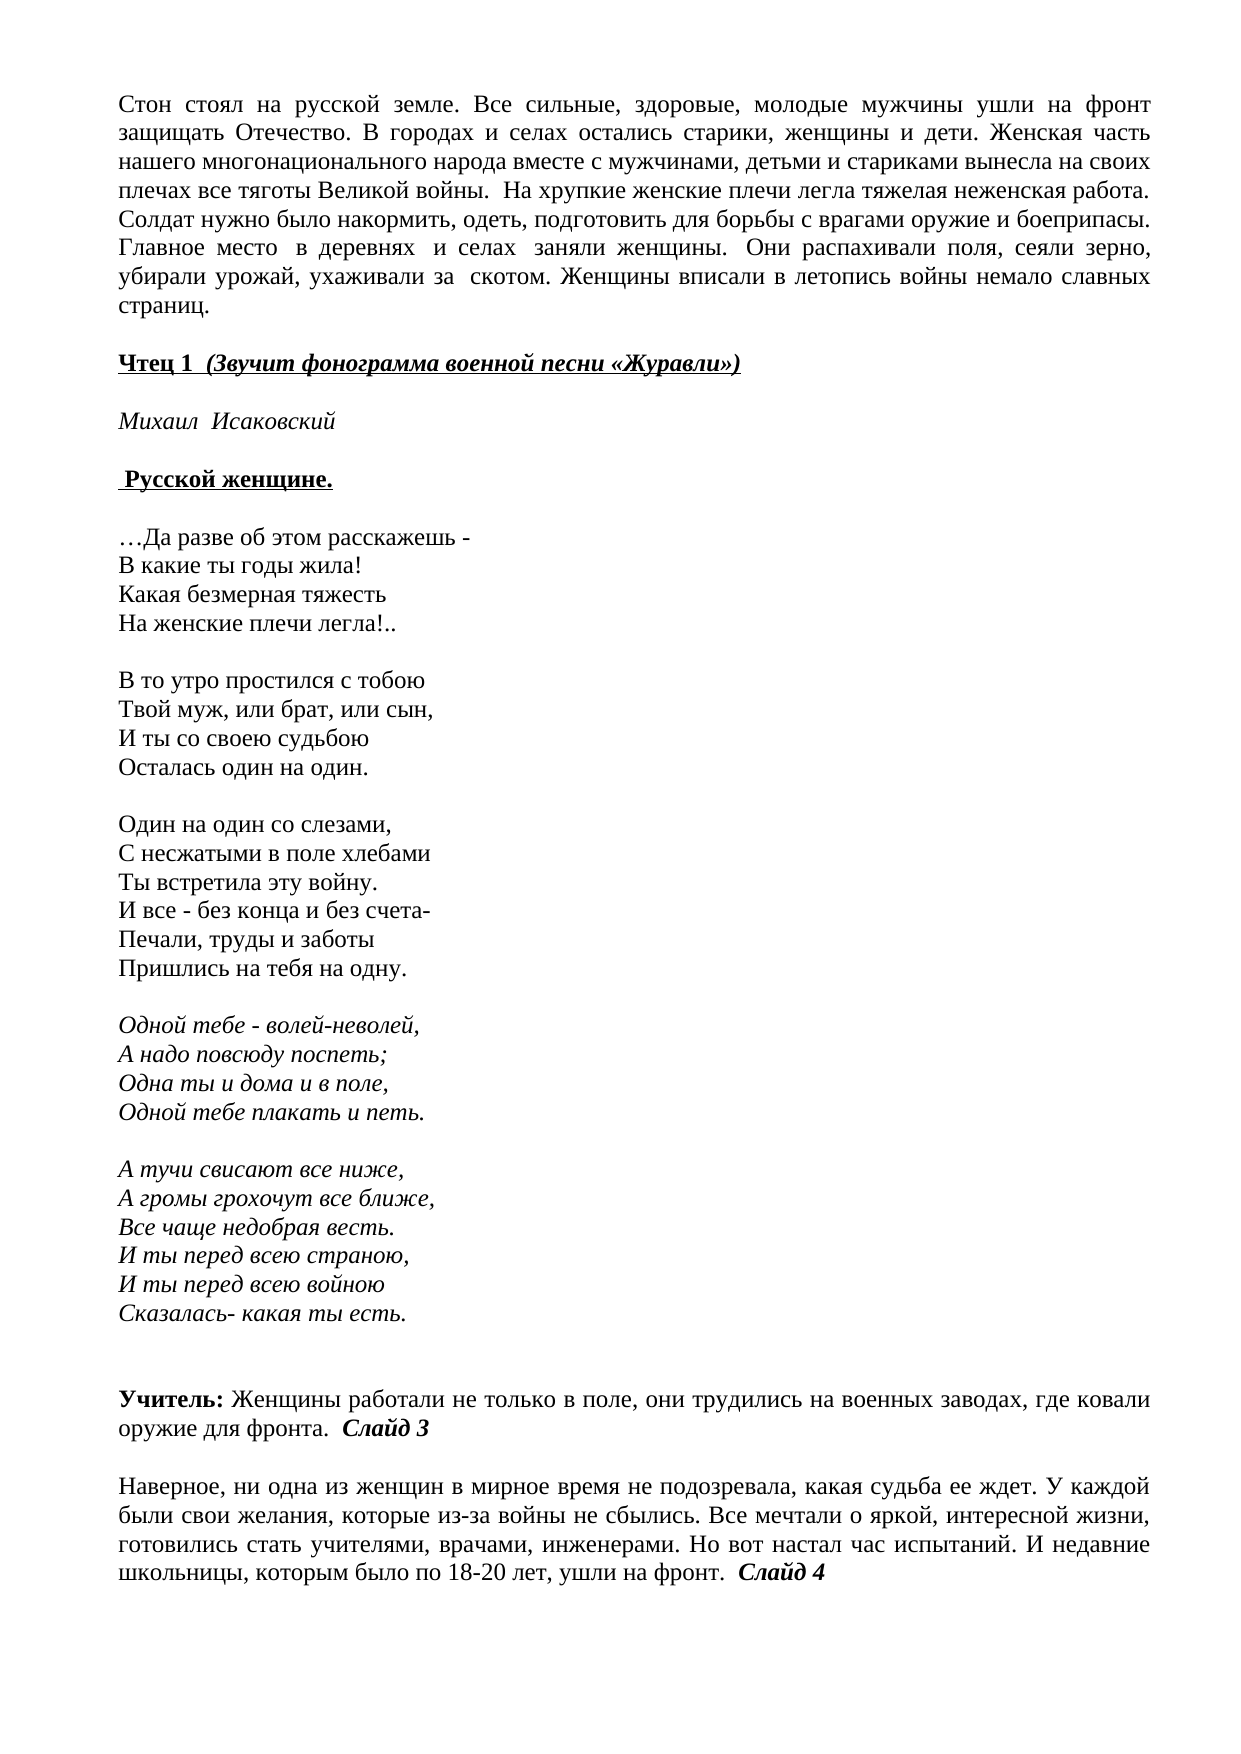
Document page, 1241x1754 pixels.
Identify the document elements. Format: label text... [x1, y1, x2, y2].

text С несжатыми в поле хлебами [118, 838, 1152, 867]
text Печали, труды и заботы [118, 924, 1152, 953]
text В какие ты годы жила! [118, 550, 1152, 579]
text Русской женщине. [118, 464, 1152, 492]
text А надо повсюду поспеть; [118, 1039, 1152, 1068]
text В то утро простился с тобою [118, 665, 1152, 694]
text Одна ты и дома и в поле, [118, 1068, 1152, 1097]
text …Да разве об этом расскажешь - [118, 522, 1152, 550]
text Твой муж, или брат, или сын, [118, 694, 1152, 723]
text Ты встретила эту войну. [118, 867, 1152, 895]
text Наверное, ни одна из женщин в мирное время не подозревала, какая судьба ее ждет. У каждой были свои желания, которые из-за войны не сбылись. Все мечтали о яркой, интересной жизни, готовились стать учителями, врачами, инженерами. Но вот настал час испытаний. И недавние школьницы, которым было по 18-20 лет, ушли на фронт. Слайд 4 [118, 1471, 1152, 1586]
text И ты перед всею страною, [118, 1240, 1152, 1269]
text Одной тебе - волей-неволей, [118, 1010, 1152, 1039]
text Сказалась- какая ты есть. [118, 1298, 1152, 1327]
text А тучи свисают все ниже, [118, 1154, 1152, 1183]
text Осталась один на один. [118, 752, 1152, 780]
text Одной тебе плакать и петь. [118, 1097, 1152, 1125]
text А громы грохочут все ближе, [118, 1183, 1152, 1212]
text И ты перед всею войною [118, 1269, 1152, 1298]
text Чтец 1 (Звучит фонограмма военной песни «Журавли») [118, 348, 1152, 377]
text И все - без конца и без счета- [118, 895, 1152, 924]
text И ты со своею судьбою [118, 723, 1152, 752]
text Учитель: Женщины работали не только в поле, они трудились на военных заводах, где ковали оружие для фронта. Слайд 3 [118, 1384, 1152, 1442]
text Один на один со слезами, [118, 809, 1152, 838]
text Михаил Исаковский [118, 406, 1152, 434]
text На женские плечи легла!.. [118, 608, 1152, 637]
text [118, 89, 1152, 319]
text Какая безмерная тяжесть [118, 579, 1152, 608]
text Пришлись на тебя на одну. [118, 953, 1152, 982]
text Все чаще недобрая весть. [118, 1212, 1152, 1240]
